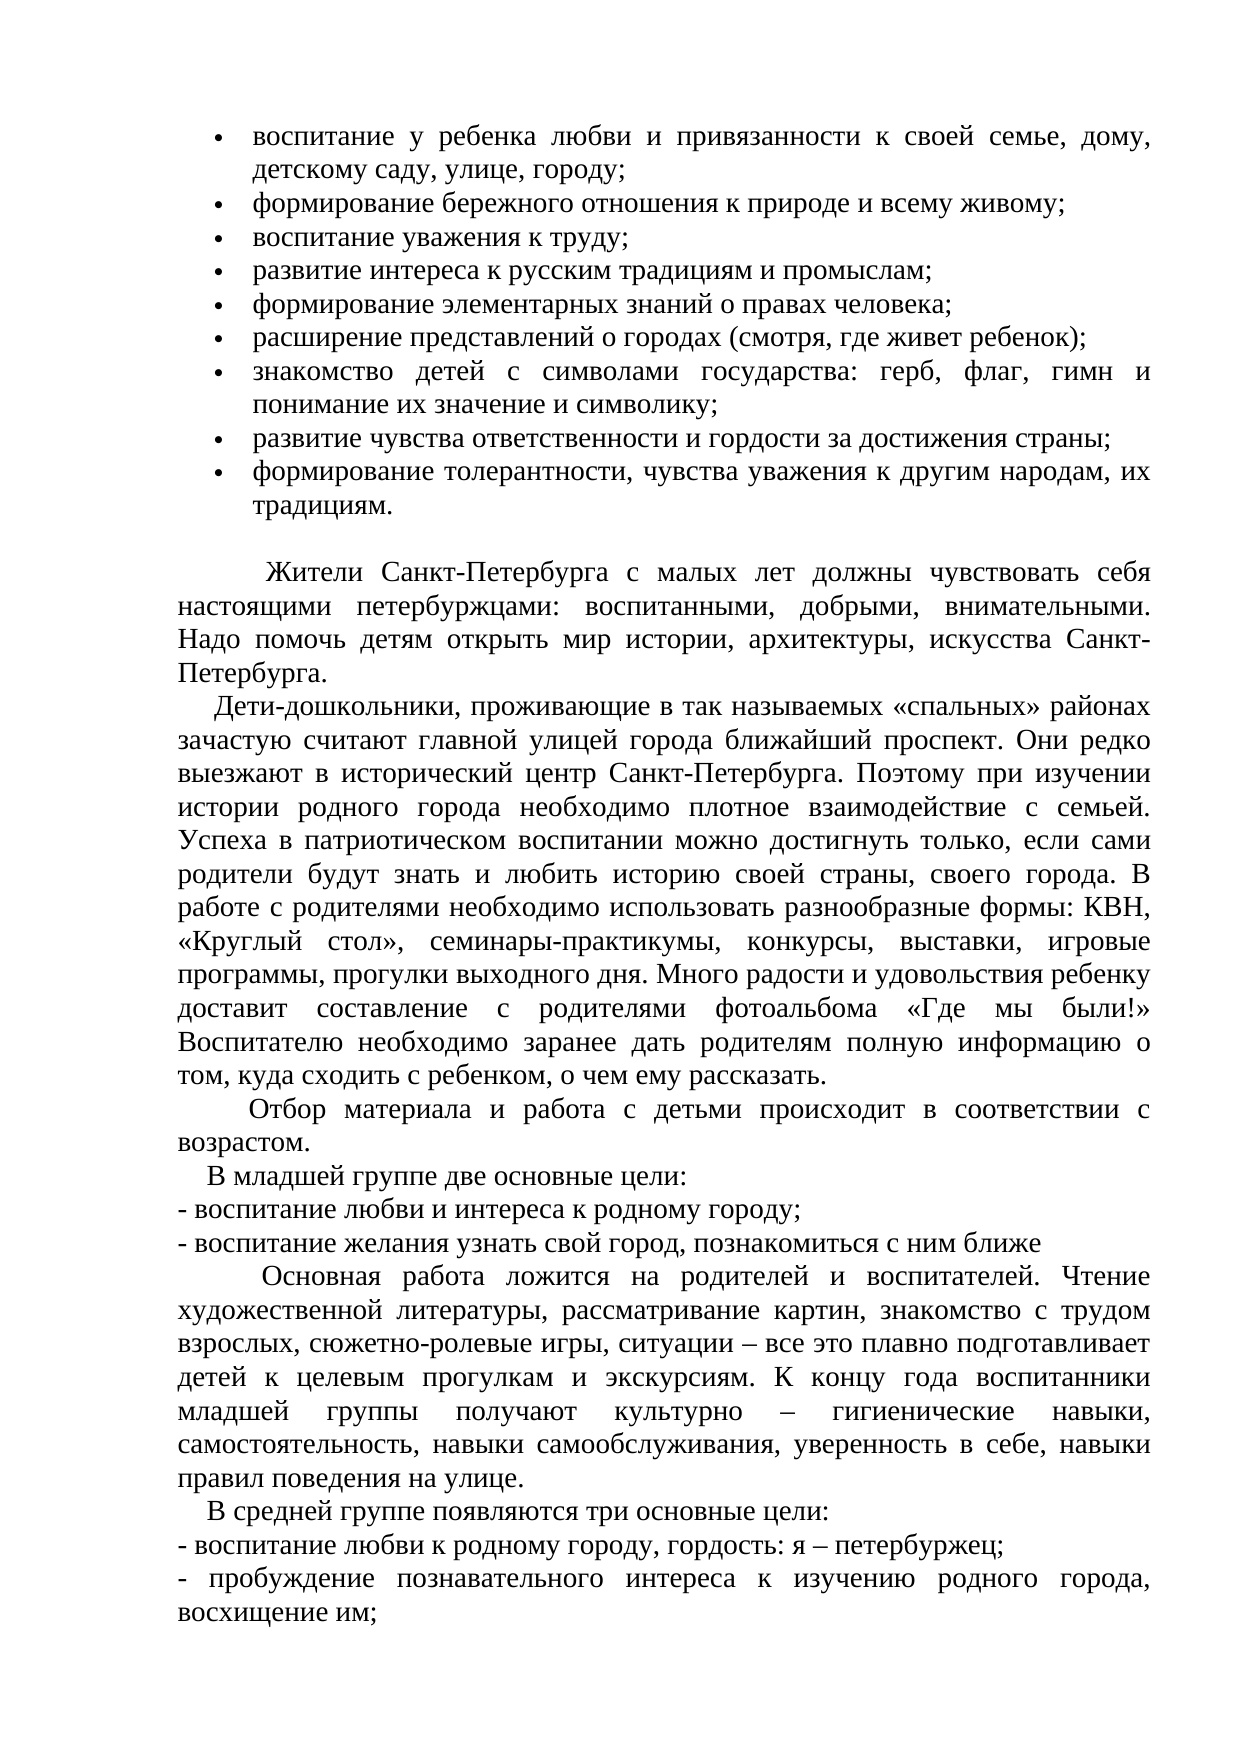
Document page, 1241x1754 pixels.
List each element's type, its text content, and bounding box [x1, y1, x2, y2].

text Жители Санкт-Петербурга с малых лет должны чувствовать себя настоящими петербуржцами: воспитанными, добрыми, внимательными. Надо помочь детям открыть мир истории, архитектуры, искусства Санкт-Петербурга. [177, 554, 1152, 688]
text В средней группе появляются три основные цели: [177, 1493, 1152, 1527]
text Дети-дошкольники, проживающие в так называемых «спальных» районах зачастую считают главной улицей города ближайший проспект. Они редко выезжают в исторический центр Санкт-Петербурга. Поэтому при изучении истории родного города необходимо плотное взаимодействие с семьей. Успеха в патриотическом воспитании можно достигнуть только, если сами родители будут знать и любить историю своей страны, своего города. В работе с родителями необходимо использовать разнообразные формы: КВН, «Круглый стол», семинары-практикумы, конкурсы, выставки, игровые программы, прогулки выходного дня. Много радости и удовольствия ребенку доставит составление с родителями фотоальбома «Где мы были!» Воспитателю необходимо заранее дать родителям полную информацию о том, куда сходить с ребенком, о чем ему рассказать. [177, 688, 1152, 1091]
list формирование элементарных знаний о правах человека; [215, 286, 1152, 319]
text - воспитание желания узнать свой город, познакомиться с ним ближе [177, 1225, 1152, 1258]
text - пробуждение познавательного интереса к изучению родного города, восхищение им; [177, 1560, 1152, 1627]
text В младшей группе две основные цели: [177, 1158, 1152, 1191]
list воспитание уважения к труду; [215, 219, 1152, 252]
list развитие интереса к русским традициям и промыслам; [215, 252, 1152, 286]
text Основная работа ложится на родителей и воспитателей. Чтение художественной литературы, рассматривание картин, знакомство с трудом взрослых, сюжетно-ролевые игры, ситуации – все это плавно подготавливает детей к целевым прогулкам и экскурсиям. К концу года воспитанники младшей группы получают культурно – гигиенические навыки, самостоятельность, навыки самообслуживания, уверенность в себе, навыки правил поведения на улице. [177, 1258, 1152, 1493]
list формирование толерантности, чувства уважения к другим народам, их традициям. [215, 453, 1152, 521]
list формирование бережного отношения к природе и всему живому; [215, 185, 1152, 219]
text Отбор материала и работа с детьми происходит в соответствии с возрастом. [177, 1091, 1152, 1158]
list знакомство детей с символами государства: герб, флаг, гимн и понимание их значение и символику; [215, 353, 1152, 420]
text - воспитание любви к родному городу, гордость: я – петербуржец; [177, 1527, 1152, 1560]
list воспитание у ребенка любви и привязанности к своей семье, дому, детскому саду, улице, городу; [215, 118, 1152, 185]
list развитие чувства ответственности и гордости за достижения страны; [215, 420, 1152, 453]
text - воспитание любви и интереса к родному городу; [177, 1191, 1152, 1225]
list расширение представлений о городах (смотря, где живет ребенок); [215, 319, 1152, 353]
